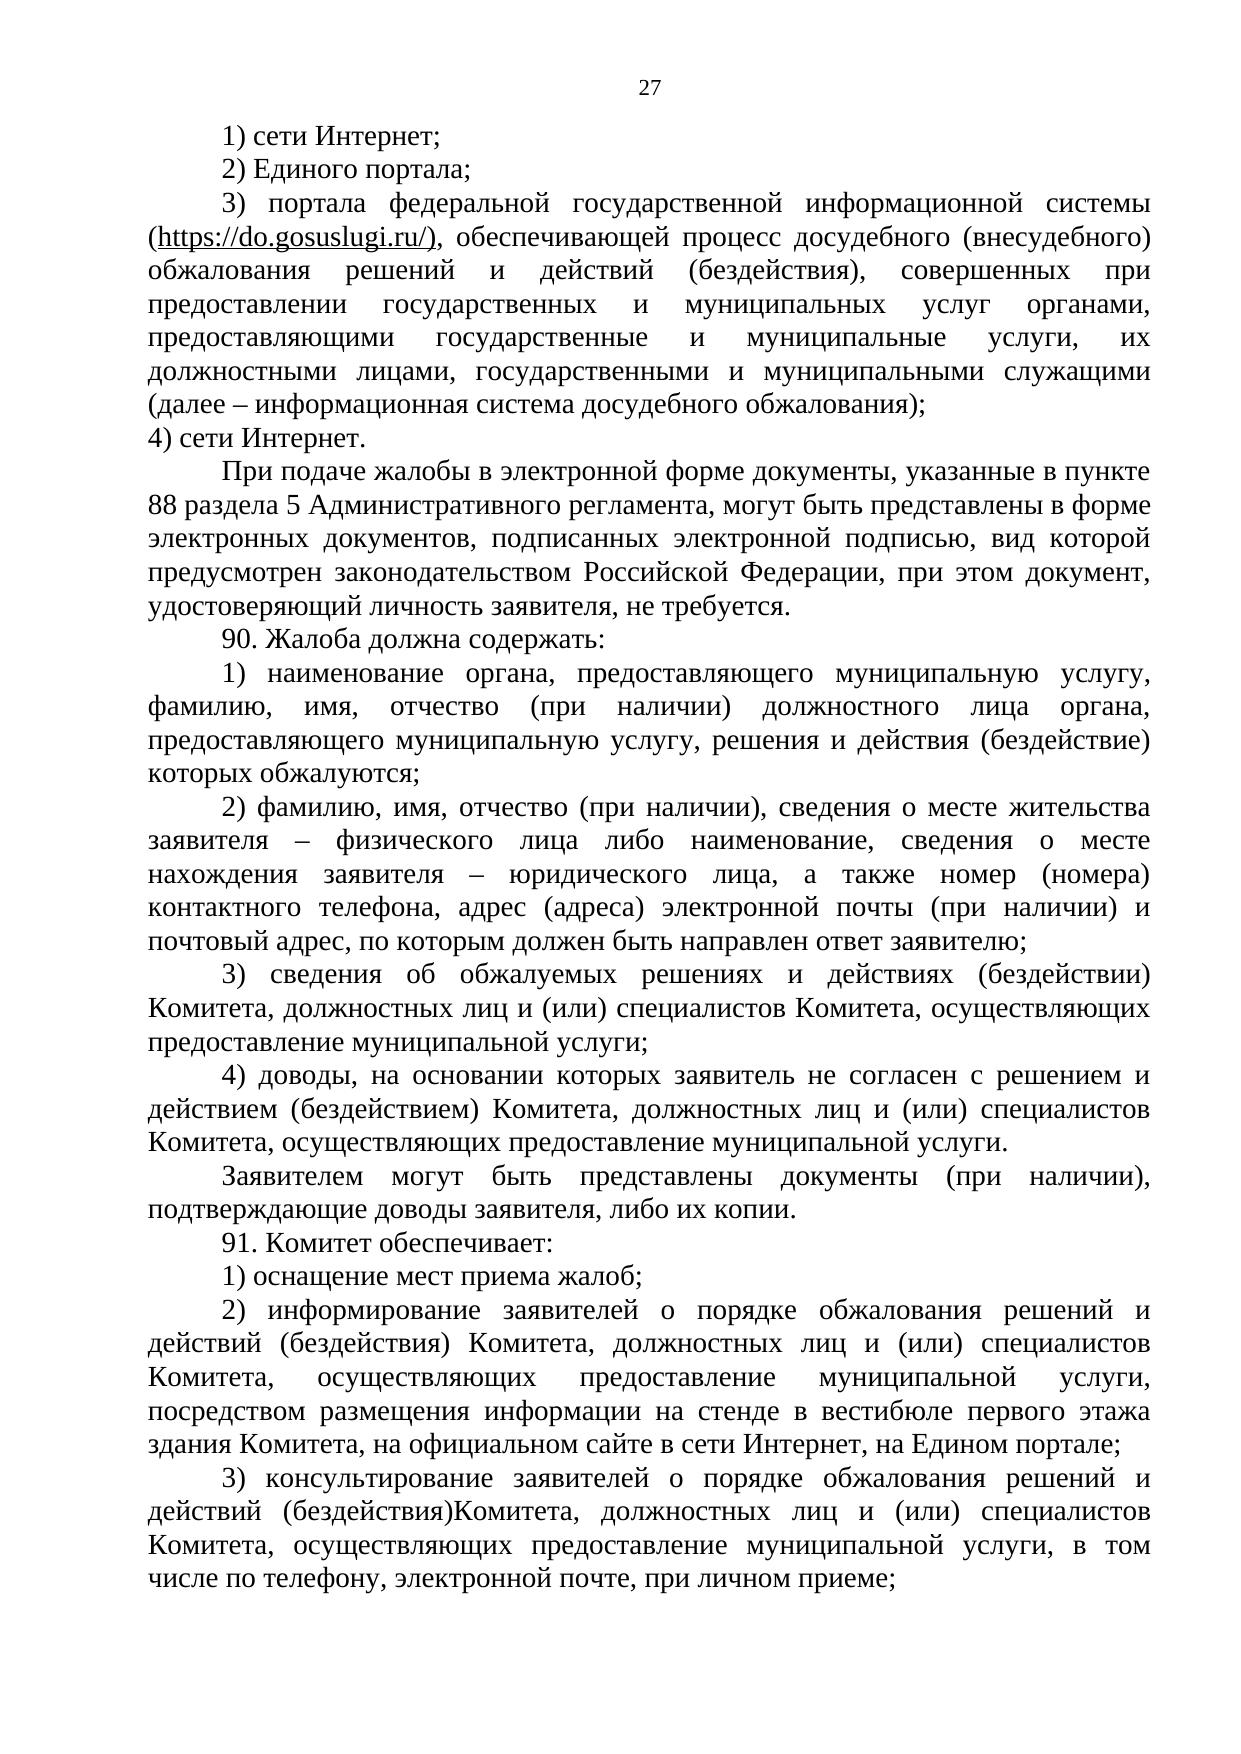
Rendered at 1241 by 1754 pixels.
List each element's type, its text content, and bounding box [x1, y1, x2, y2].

text При подаче жалобы в электронной форме документы, указанные в пункте 88 раздела 5 Административного регламента, могут быть представлены в форме электронных документов, подписанных электронной подписью, вид которой предусмотрен законодательством Российской Федерации, при этом документ, удостоверяющий личность заявителя, не требуется. [148, 453, 1152, 621]
text 3) портала федеральной государственной информационной системы (https://do.gosuslugi.ru/), обеспечивающей процесс досудебного (внесудебного) обжалования решений и действий (бездействия), совершенных при предоставлении государственных и муниципальных услуг органами, предоставляющими государственные и муниципальные услуги, их должностными лицами, государственными и муниципальными служащими (далее – информационная система досудебного обжалования); [148, 185, 1152, 420]
text 1) оснащение мест приема жалоб; [148, 1258, 1152, 1292]
text 3) сведения об обжалуемых решениях и действиях (бездействии) Комитета, должностных лиц и (или) специалистов Комитета, осуществляющих предоставление муниципальной услуги; [148, 957, 1152, 1057]
text 91. Комитет обеспечивает: [148, 1225, 1152, 1258]
text 2) информирование заявителей о порядке обжалования решений и действий (бездействия) Комитета, должностных лиц и (или) специалистов Комитета, осуществляющих предоставление муниципальной услуги, посредством размещения информации на стенде в вестибюле первого этажа здания Комитета, на официальном сайте в сети Интернет, на Едином портале; [148, 1292, 1152, 1460]
text 4) доводы, на основании которых заявитель не согласен с решением и действием (бездействием) Комитета, должностных лиц и (или) специалистов Комитета, осуществляющих предоставление муниципальной услуги. [148, 1057, 1152, 1158]
text 3) консультирование заявителей о порядке обжалования решений и действий (бездействия)Комитета, должностных лиц и (или) специалистов Комитета, осуществляющих предоставление муниципальной услуги, в том числе по телефону, электронной почте, при личном приеме; [148, 1460, 1152, 1594]
text 1) сети Интернет; [148, 118, 1152, 152]
text 2) фамилию, имя, отчество (при наличии), сведения о месте жительства заявителя – физического лица либо наименование, сведения о месте нахождения заявителя – юридического лица, а также номер (номера) контактного телефона, адрес (адреса) электронной почты (при наличии) и почтовый адрес, по которым должен быть направлен ответ заявителю; [148, 789, 1152, 957]
text 4) сети Интернет. [148, 420, 1152, 453]
text 1) наименование органа, предоставляющего муниципальную услугу, фамилию, имя, отчество (при наличии) должностного лица органа, предоставляющего муниципальную услугу, решения и действия (бездействие) которых обжалуются; [148, 655, 1152, 789]
text 2) Единого портала; [148, 152, 1152, 185]
text Заявителем могут быть представлены документы (при наличии), подтверждающие доводы заявителя, либо их копии. [148, 1158, 1152, 1225]
text 90. Жалоба должна содержать: [148, 621, 1152, 655]
